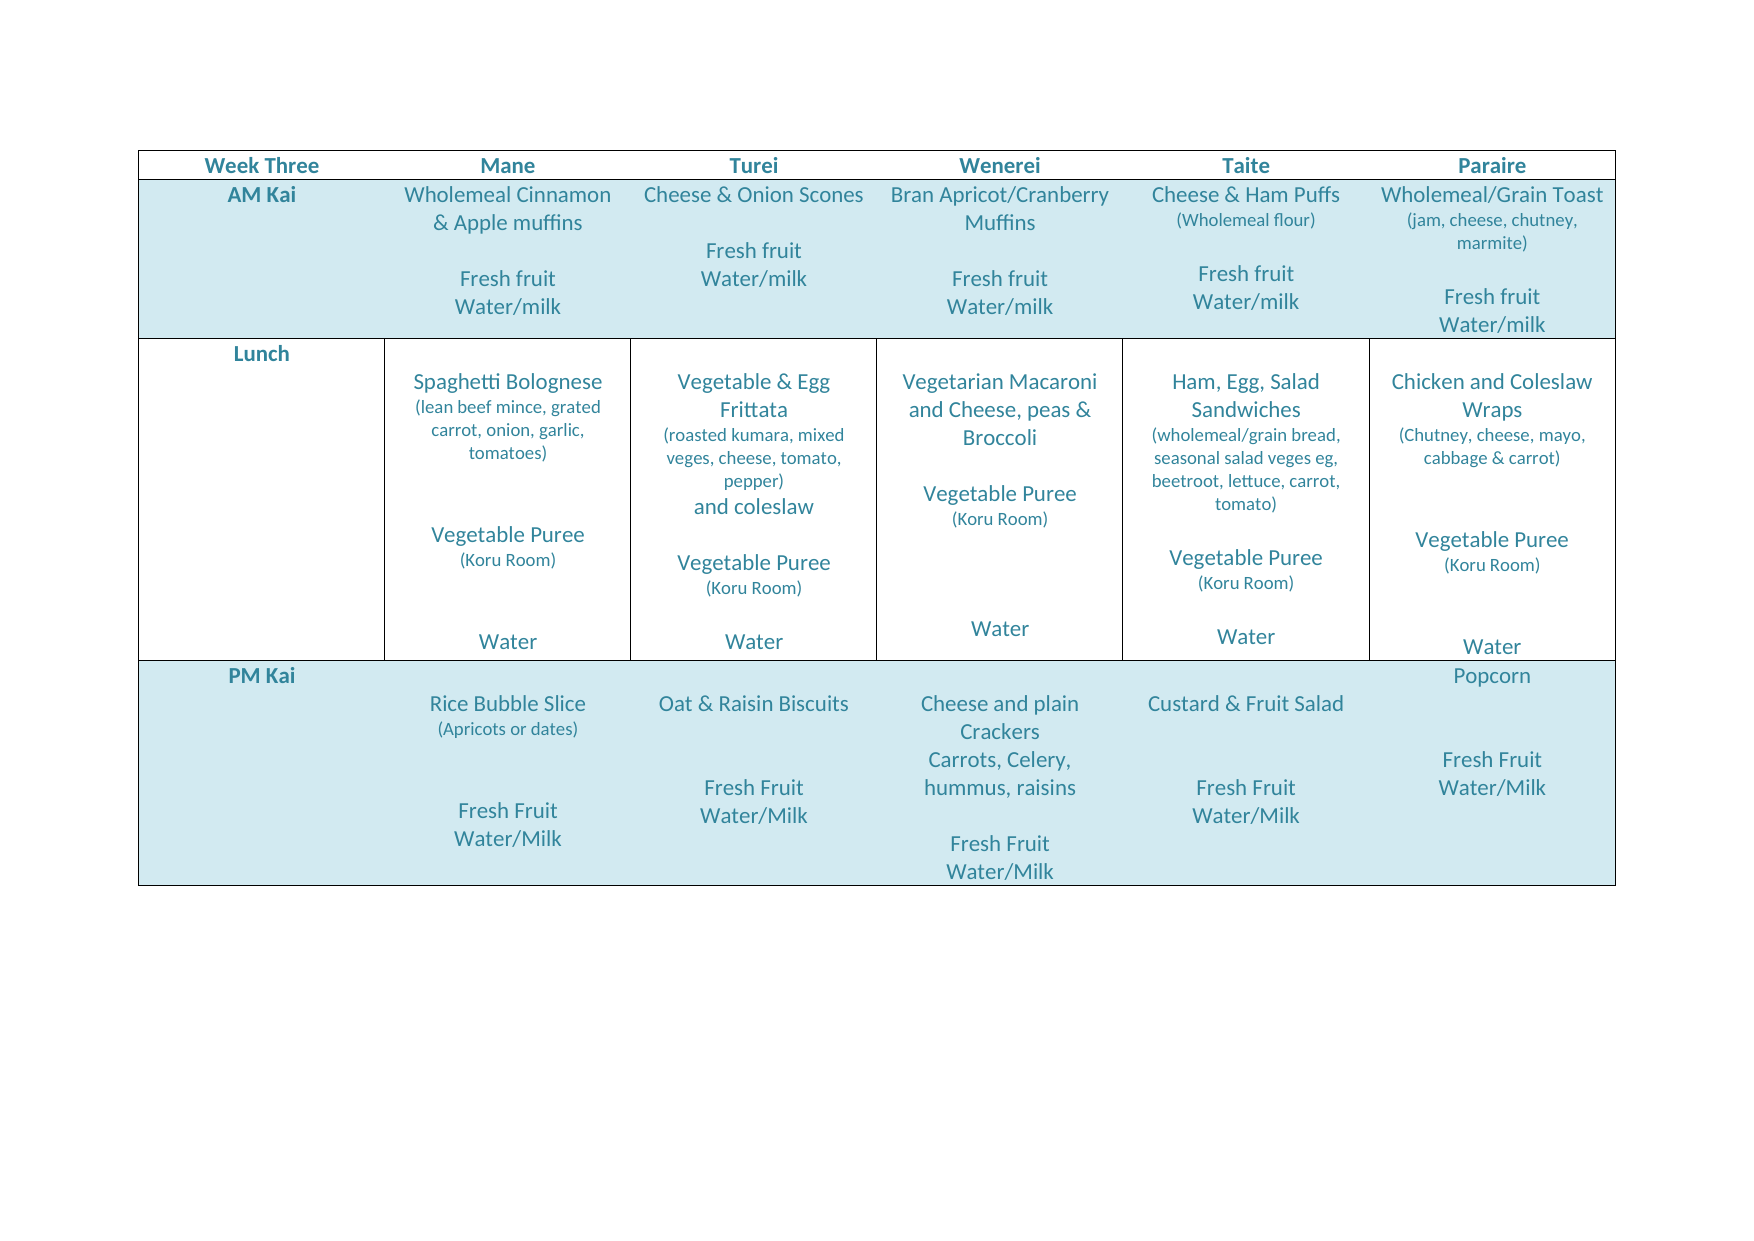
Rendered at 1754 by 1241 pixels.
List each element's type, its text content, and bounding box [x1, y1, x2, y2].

table_cell Lunch [139, 339, 384, 660]
table_cell Chicken and Coleslaw Wraps (Chutney, cheese, mayo, cabbage & carrot) Vegetable Puree (Koru Room) Water [1370, 339, 1615, 660]
table_cell Wholemeal/Grain Toast (jam, cheese, chutney, marmite) Fresh fruit Water/milk [1369, 180, 1615, 338]
table_cell Vegetable & Egg Frittata (roasted kumara, mixed veges, cheese, tomato, pepper) and coleslaw Vegetable Puree (Koru Room) Water [631, 339, 876, 660]
table_cell Wholemeal Cinnamon & Apple muffins Fresh fruit Water/milk [385, 180, 631, 338]
table_header Paraire [1369, 151, 1615, 179]
table_cell Rice Bubble Slice (Apricots or dates) Fresh Fruit Water/Milk [385, 661, 631, 885]
table_cell Cheese & Ham Puffs (Wholemeal flour) Fresh fruit Water/milk [1123, 180, 1369, 338]
table_cell Bran Apricot/Cranberry Muffins Fresh fruit Water/milk [877, 180, 1123, 338]
table_header Taite [1123, 151, 1369, 179]
table_cell PM Kai [139, 661, 385, 885]
table_header Wenerei [877, 151, 1123, 179]
table_header Week Three [139, 151, 385, 179]
table_cell Cheese and plain Crackers Carrots, Celery, hummus, raisins Fresh Fruit Water/Milk [877, 661, 1123, 885]
table_cell Spaghetti Bolognese (lean beef mince, grated carrot, onion, garlic, tomatoes) Vegetable Puree (Koru Room) Water [385, 339, 630, 660]
table_cell Popcorn Fresh Fruit Water/Milk [1369, 661, 1615, 885]
table_cell Vegetarian Macaroni and Cheese, peas & Broccoli Vegetable Puree (Koru Room) Water [877, 339, 1122, 660]
table_cell Ham, Egg, Salad Sandwiches (wholemeal/grain bread, seasonal salad veges eg, beetroot, lettuce, carrot, tomato) Vegetable Puree (Koru Room) Water [1123, 339, 1369, 660]
table_header Turei [631, 151, 877, 179]
table_cell Oat & Raisin Biscuits Fresh Fruit Water/Milk [631, 661, 877, 885]
table_cell AM Kai [139, 180, 385, 338]
table_header Mane [385, 151, 631, 179]
table_cell Custard & Fruit Salad Fresh Fruit Water/Milk [1123, 661, 1369, 885]
table_cell Cheese & Onion Scones Fresh fruit Water/milk [631, 180, 877, 338]
